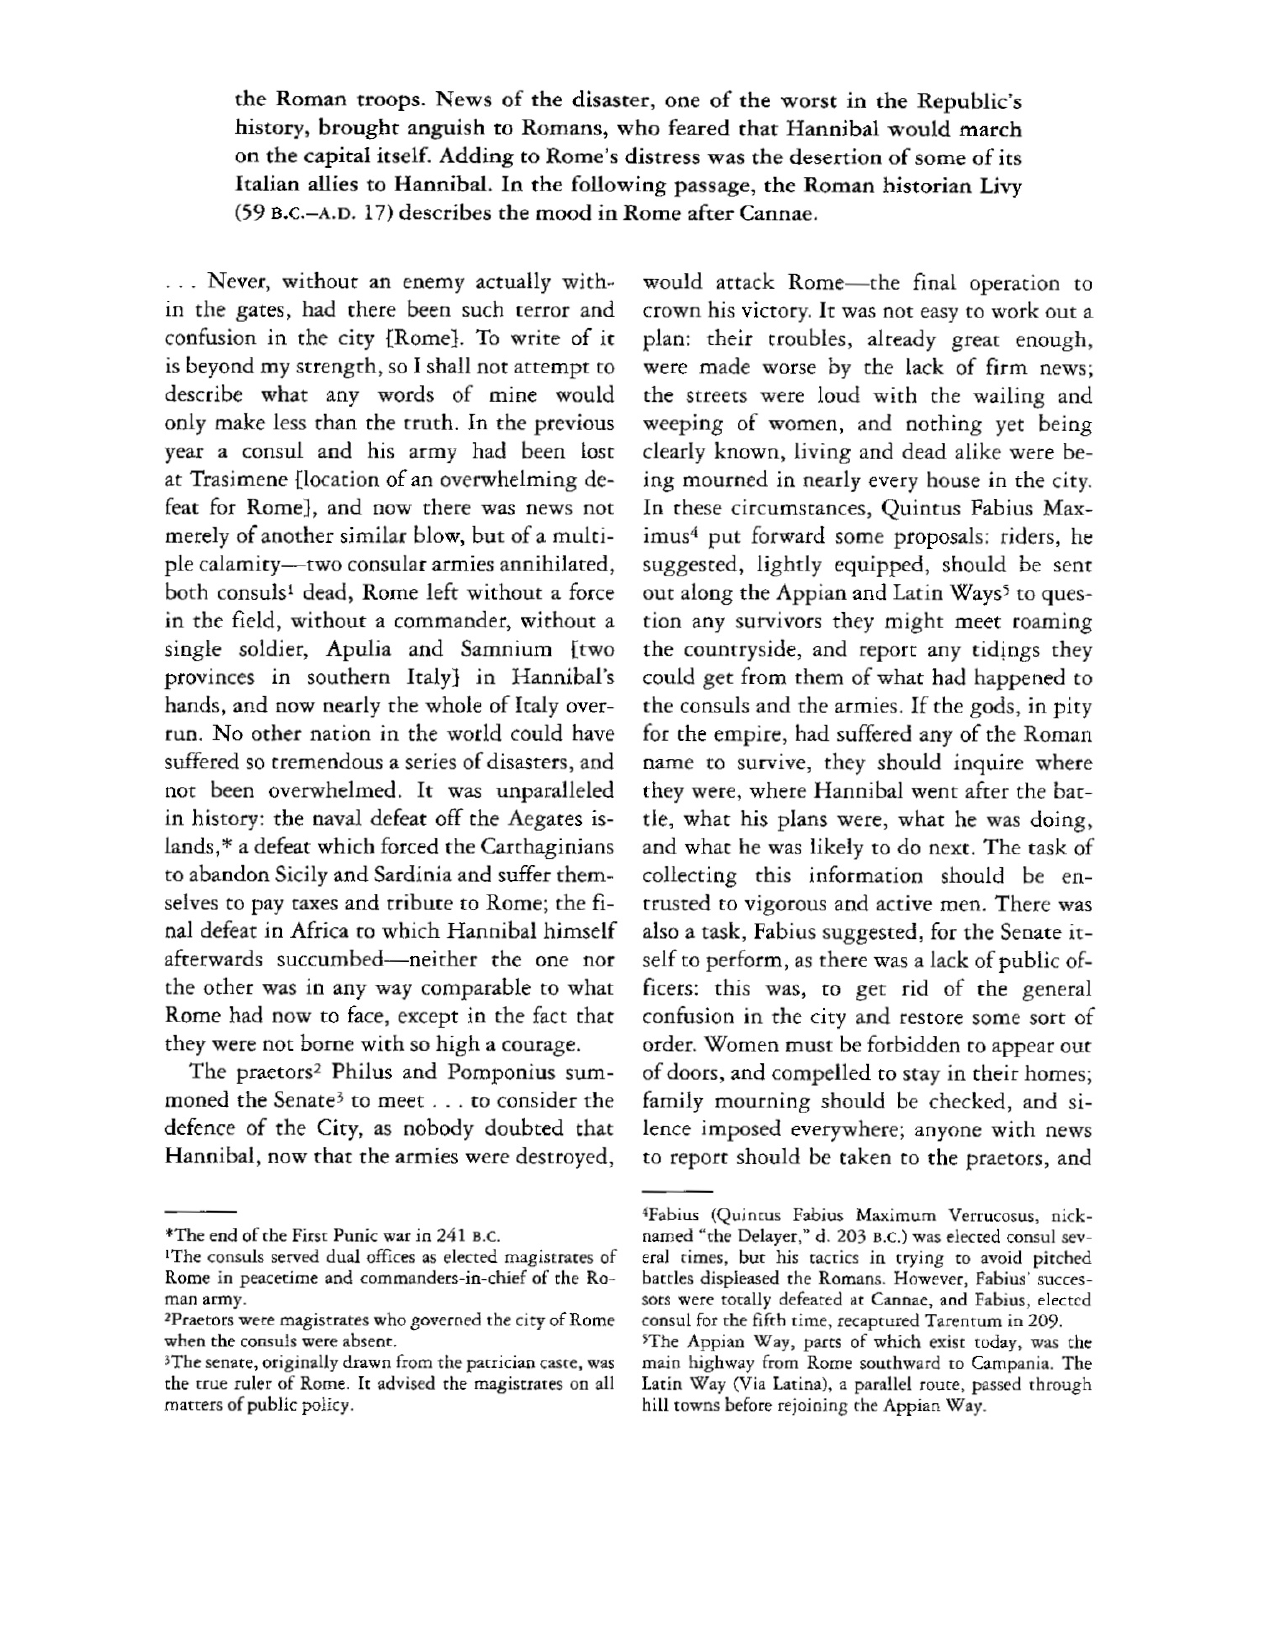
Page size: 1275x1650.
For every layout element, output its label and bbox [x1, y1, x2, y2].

picture [75, 75, 1200, 1482]
